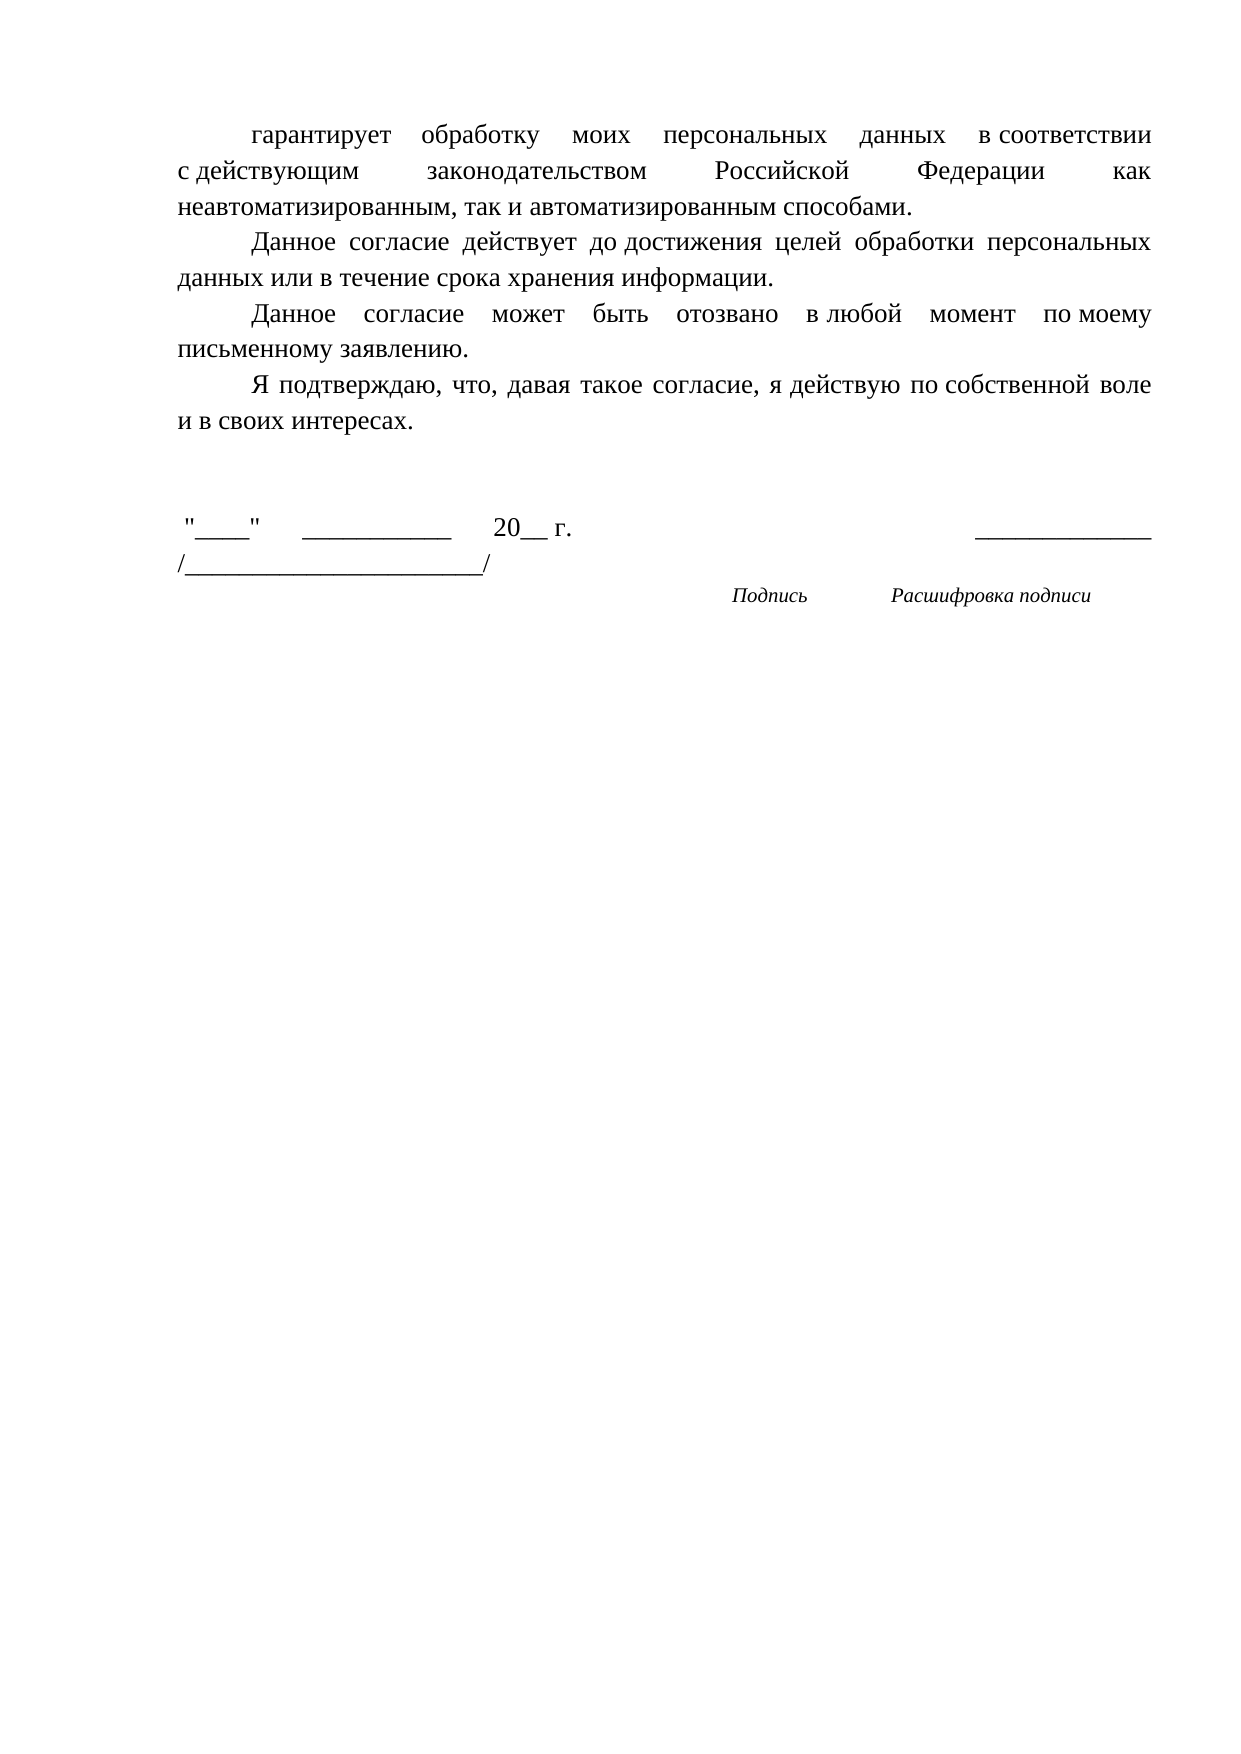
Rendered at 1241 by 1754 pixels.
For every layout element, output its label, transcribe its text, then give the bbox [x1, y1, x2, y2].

text Данное согласие действует до достижения целей обработки персональных данных или в течение срока хранения информации. [177, 225, 1152, 292]
text Подпись Расшифровка подписи [177, 583, 1152, 607]
text гарантирует обработку моих персональных данных в соответствии с действующим законодательством Российской Федерации как неавтоматизированным, так и автоматизированным способами. [177, 118, 1152, 221]
text "____" ___________ 20__ г. _____________ /______________________/ [177, 511, 1152, 578]
text Данное согласие может быть отозвано в любой момент по моему письменному заявлению. [177, 297, 1152, 364]
text Я подтверждаю, что, давая такое согласие, я действую по собственной воле и в своих интересах. [177, 368, 1152, 435]
